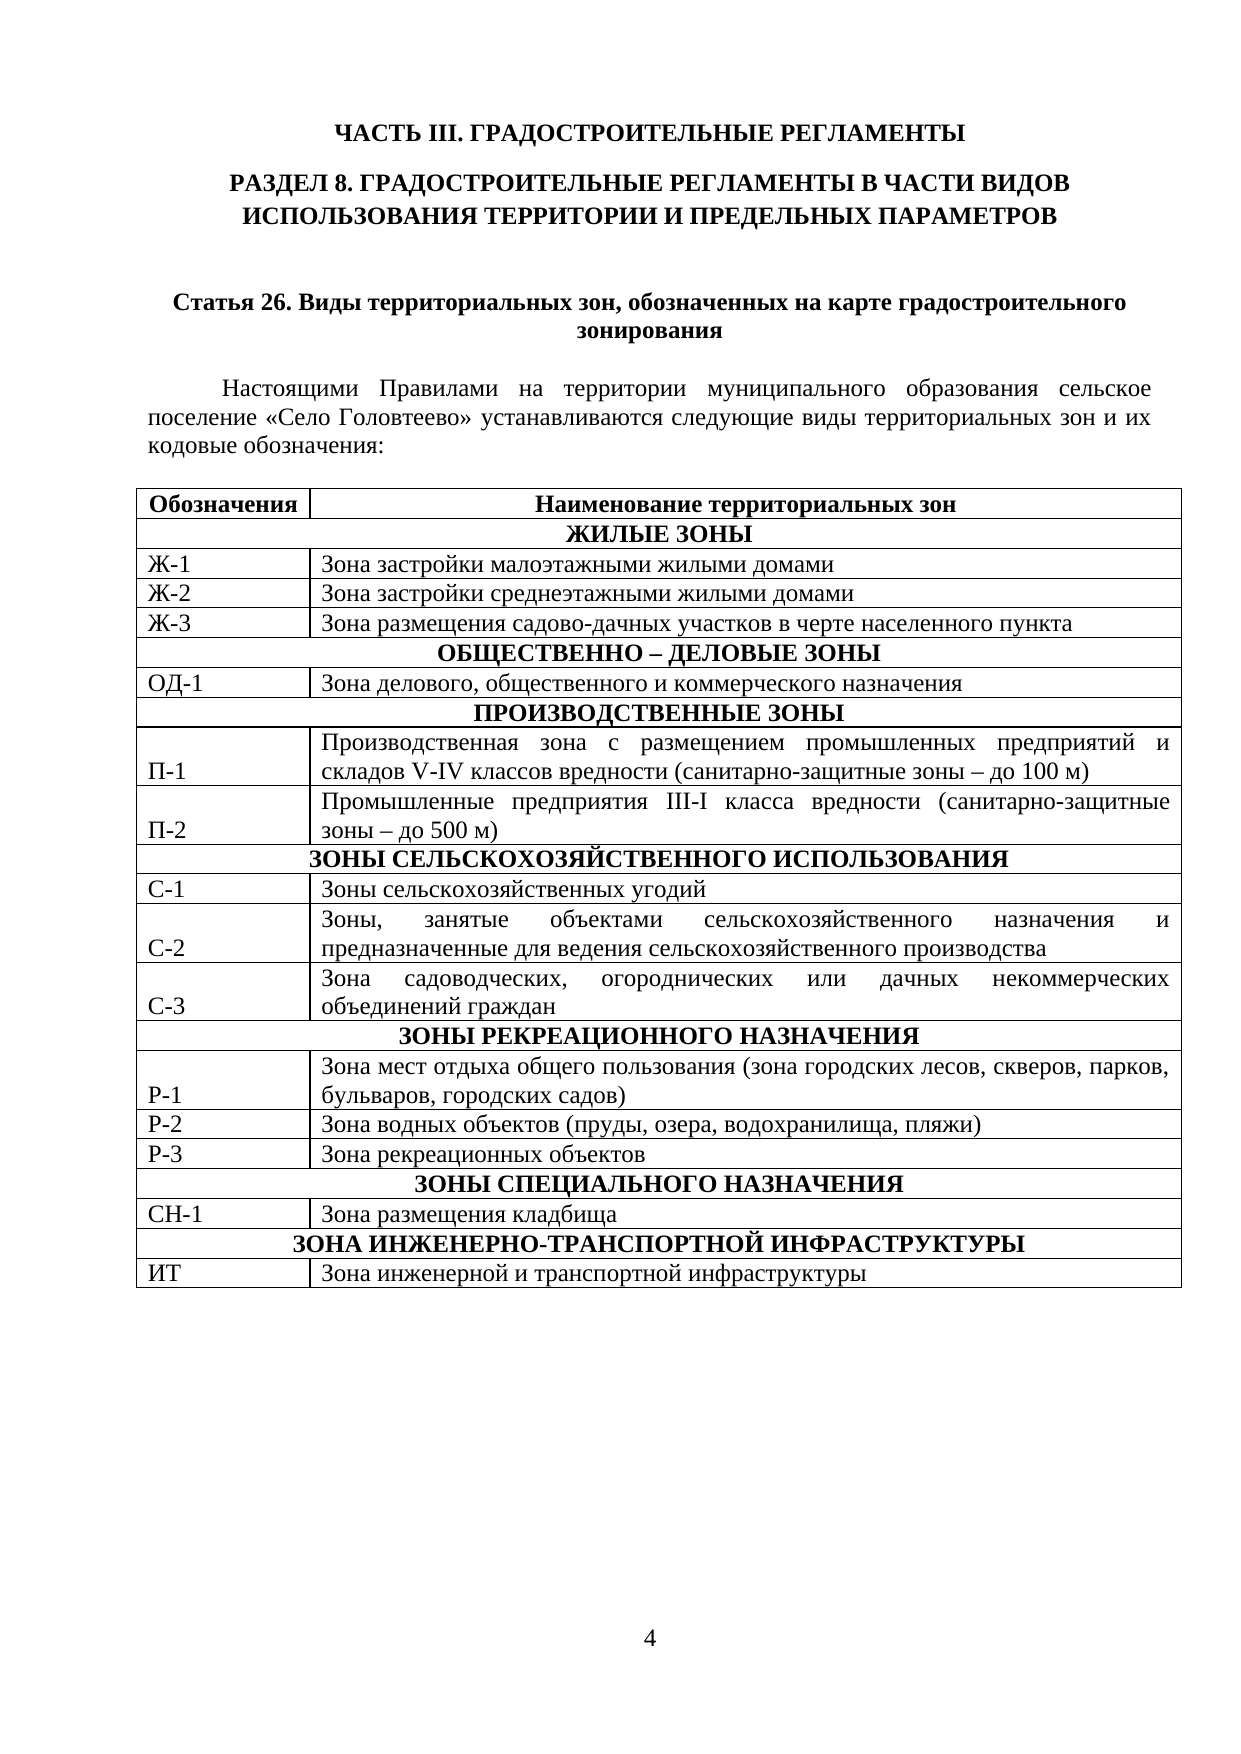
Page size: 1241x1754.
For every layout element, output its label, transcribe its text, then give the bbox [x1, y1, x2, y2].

subtitle ЧАСТЬ III. ГРАДОСТРОИТЕЛЬНЫЕ РЕГЛАМЕНТЫ [148, 118, 1152, 147]
table_cell Зоны, занятые объектами сельскохозяйственного назначения и предназначенные для ведения сельскохозяйственного производства [311, 904, 1181, 962]
table_cell ЗОНЫ СПЕЦИАЛЬНОГО НАЗНАЧЕНИЯ [137, 1169, 1181, 1198]
table_cell Ж-3 [137, 608, 309, 637]
table_cell С-2 [137, 904, 309, 962]
table_cell П-2 [137, 786, 309, 843]
table_cell ИТ [137, 1259, 309, 1287]
table_cell Зона делового, общественного и коммерческого назначения [311, 668, 1181, 697]
table_cell Зона размещения кладбища [311, 1199, 1181, 1228]
table_cell ЖИЛЫЕ ЗОНЫ [137, 519, 1181, 548]
table_header Наименование территориальных зон [311, 489, 1181, 518]
subtitle РАЗДЕЛ 8. ГРАДОСТРОИТЕЛЬНЫЕ РЕГЛАМЕНТЫ В ЧАСТИ ВИДОВ ИСПОЛЬЗОВАНИЯ ТЕРРИТОРИИ И ПРЕДЕЛЬНЫХ ПАРАМЕТРОВ [148, 168, 1152, 229]
table_cell Ж-2 [137, 579, 309, 607]
table_cell Зона застройки малоэтажными жилыми домами [311, 549, 1181, 577]
table_cell Зона инженерной и транспортной инфраструктуры [311, 1259, 1181, 1287]
table_cell Зона мест отдыха общего пользования (зона городских лесов, скверов, парков, бульваров, городских садов) [311, 1051, 1181, 1108]
table_cell ОД-1 [137, 668, 309, 697]
table_cell ЗОНА ИНЖЕНЕРНО-ТРАНСПОРТНОЙ ИНФРАСТРУКТУРЫ [137, 1229, 1181, 1257]
table_cell С-3 [137, 963, 309, 1020]
table_cell П-1 [137, 728, 309, 785]
table_cell Зона рекреационных объектов [311, 1139, 1181, 1168]
table_cell ЗОНЫ СЕЛЬСКОХОЗЯЙСТВЕННОГО ИСПОЛЬЗОВАНИЯ [137, 845, 1181, 873]
table_cell Ж-1 [137, 549, 309, 577]
table_cell Р-2 [137, 1110, 309, 1138]
table_header Обозначения [137, 489, 309, 518]
subtitle Статья 26. Виды территориальных зон, обозначенных на карте градостроительного зонирования [148, 287, 1152, 344]
table_cell ПРОИЗВОДСТВЕННЫЕ ЗОНЫ [137, 698, 1181, 726]
table_cell Зона водных объектов (пруды, озера, водохранилища, пляжи) [311, 1110, 1181, 1138]
table_cell Зона застройки среднеэтажными жилыми домами [311, 579, 1181, 607]
table_cell Зона размещения садово-дачных участков в черте населенного пункта [311, 608, 1181, 637]
table_cell Р-3 [137, 1139, 309, 1168]
table_cell Р-1 [137, 1051, 309, 1108]
table_cell ОБЩЕСТВЕННО – ДЕЛОВЫЕ ЗОНЫ [137, 638, 1181, 667]
table_cell Производственная зона с размещением промышленных предприятий и складов V-IV классов вредности (санитарно-защитные зоны – до 100 м) [311, 728, 1181, 785]
table_cell Промышленные предприятия III-I класса вредности (санитарно-защитные зоны – до 500 м) [311, 786, 1181, 843]
text Настоящими Правилами на территории муниципального образования сельское поселение «Село Головтеево» устанавливаются следующие виды территориальных зон и их кодовые обозначения: [148, 373, 1152, 459]
table_cell Зоны сельскохозяйственных угодий [311, 874, 1181, 903]
table_cell СН-1 [137, 1199, 309, 1228]
table_cell ЗОНЫ РЕКРЕАЦИОННОГО НАЗНАЧЕНИЯ [137, 1021, 1181, 1050]
table_cell Зона садоводческих, огороднических или дачных некоммерческих объединений граждан [311, 963, 1181, 1020]
table_cell С-1 [137, 874, 309, 903]
